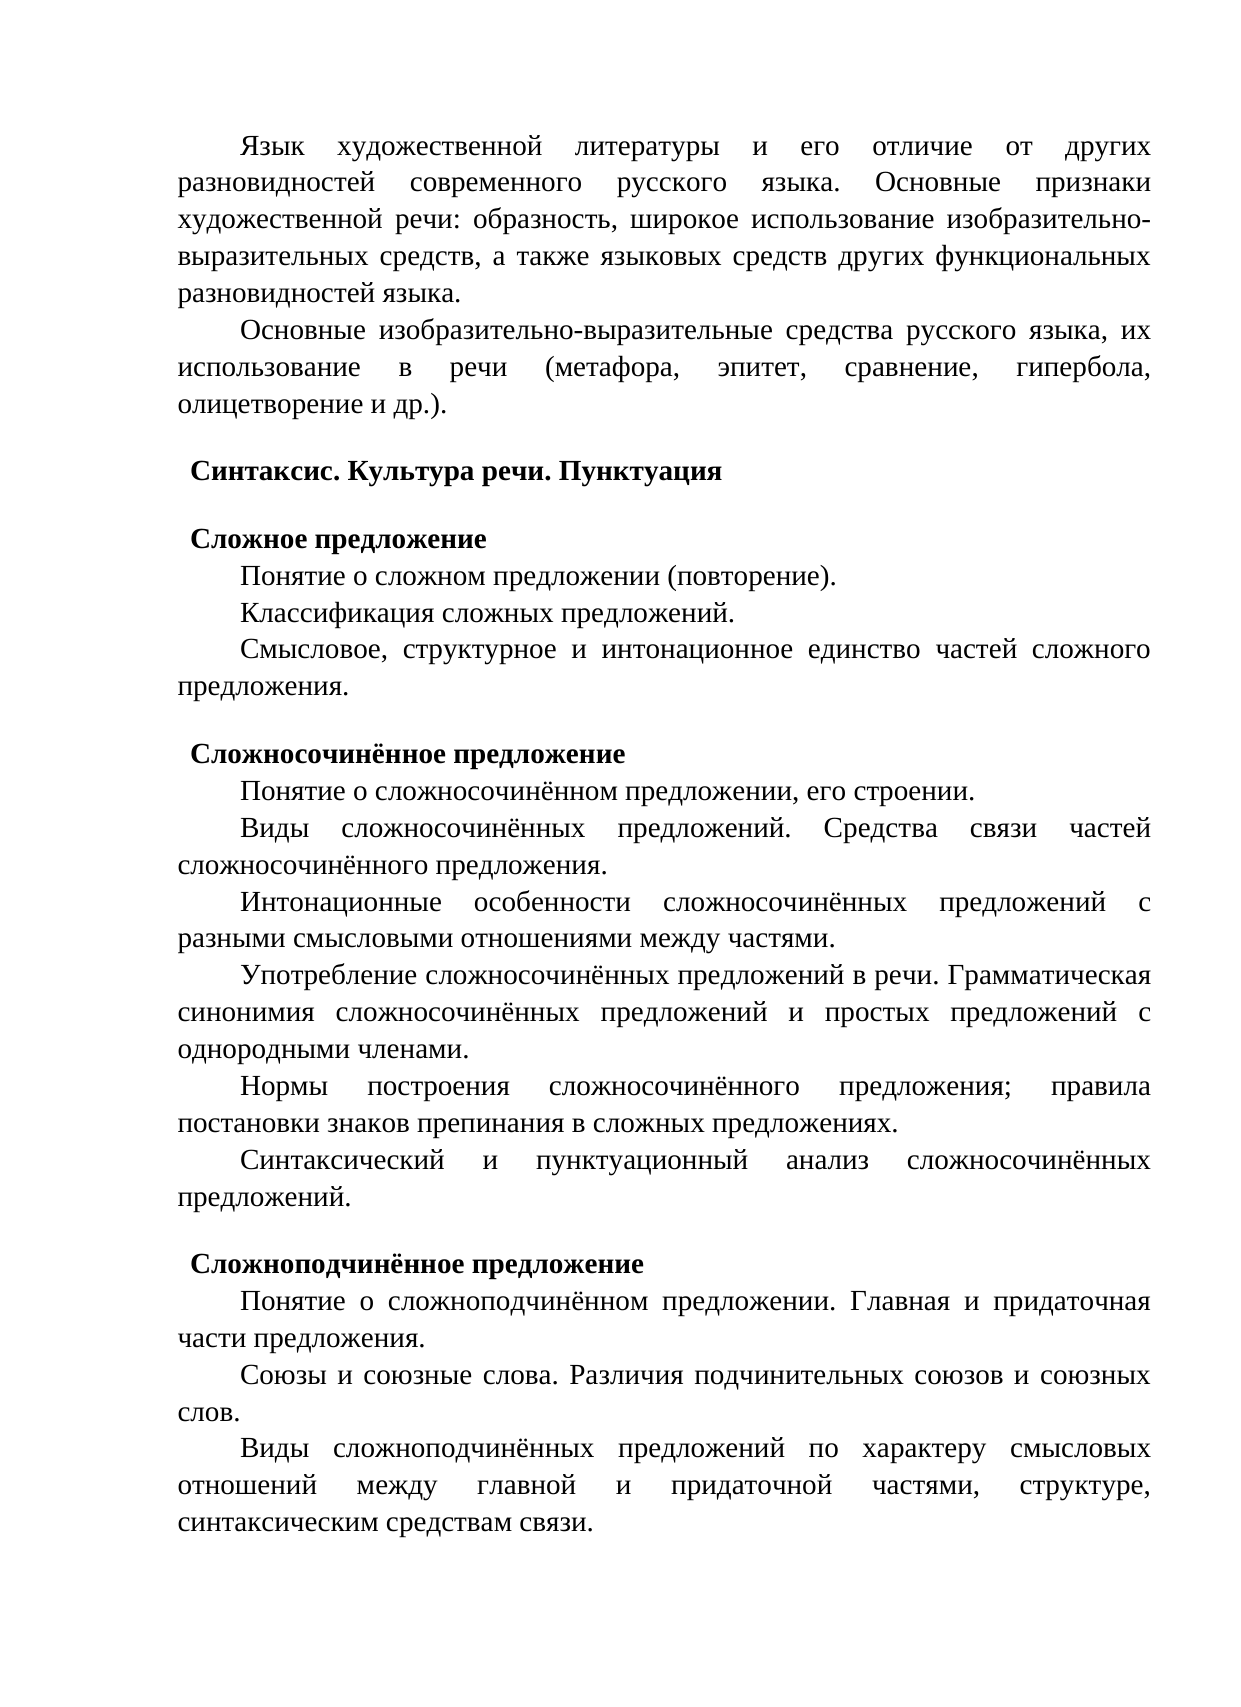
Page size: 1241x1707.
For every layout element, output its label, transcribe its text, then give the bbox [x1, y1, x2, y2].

text Виды сложносочинённых предложений. Средства связи частей сложносочинённого предложения. [177, 810, 1152, 880]
text Классификация сложных предложений. [177, 595, 1152, 628]
text Понятие о сложноподчинённом предложении. Главная и придаточная части предложения. [177, 1283, 1152, 1353]
text Сложноподчинённое предложение [190, 1246, 1152, 1280]
text Нормы построения сложносочинённого предложения; правила постановки знаков препинания в сложных предложениях. [177, 1068, 1152, 1138]
text Понятие о сложном предложении (повторение). [177, 558, 1152, 591]
text Интонационные особенности сложносочинённых предложений с разными смысловыми отношениями между частями. [177, 884, 1152, 954]
text Употребление сложносочинённых предложений в речи. Грамматическая синонимия сложносочинённых предложений и простых предложений с однородными членами. [177, 957, 1152, 1065]
text Сложносочинённое предложение [190, 736, 1152, 770]
text Синтаксис. Культура речи. Пунктуация [190, 453, 1152, 487]
text Основные изобразительно-выразительные средства русского языка, их использование в речи (метафора, эпитет, сравнение, гипербола, олицетворение и др.). [177, 312, 1152, 419]
text Сложное предложение [190, 521, 1152, 554]
text Виды сложноподчинённых предложений по характеру смысловых отношений между главной и придаточной частями, структуре, синтаксическим средствам связи. [177, 1431, 1152, 1538]
text Союзы и союзные слова. Различия подчинительных союзов и союзных слов. [177, 1357, 1152, 1427]
text Язык художественной литературы и его отличие от других разновидностей современного русского языка. Основные признаки художественной речи: образность, широкое использование изобразительно-выразительных средств, а также языковых средств других функциональных разновидностей языка. [177, 128, 1152, 309]
text Смысловое, структурное и интонационное единство частей сложного предложения. [177, 632, 1152, 702]
text Синтаксический и пунктуационный анализ сложносочинённых предложений. [177, 1142, 1152, 1212]
text Понятие о сложносочинённом предложении, его строении. [177, 773, 1152, 807]
